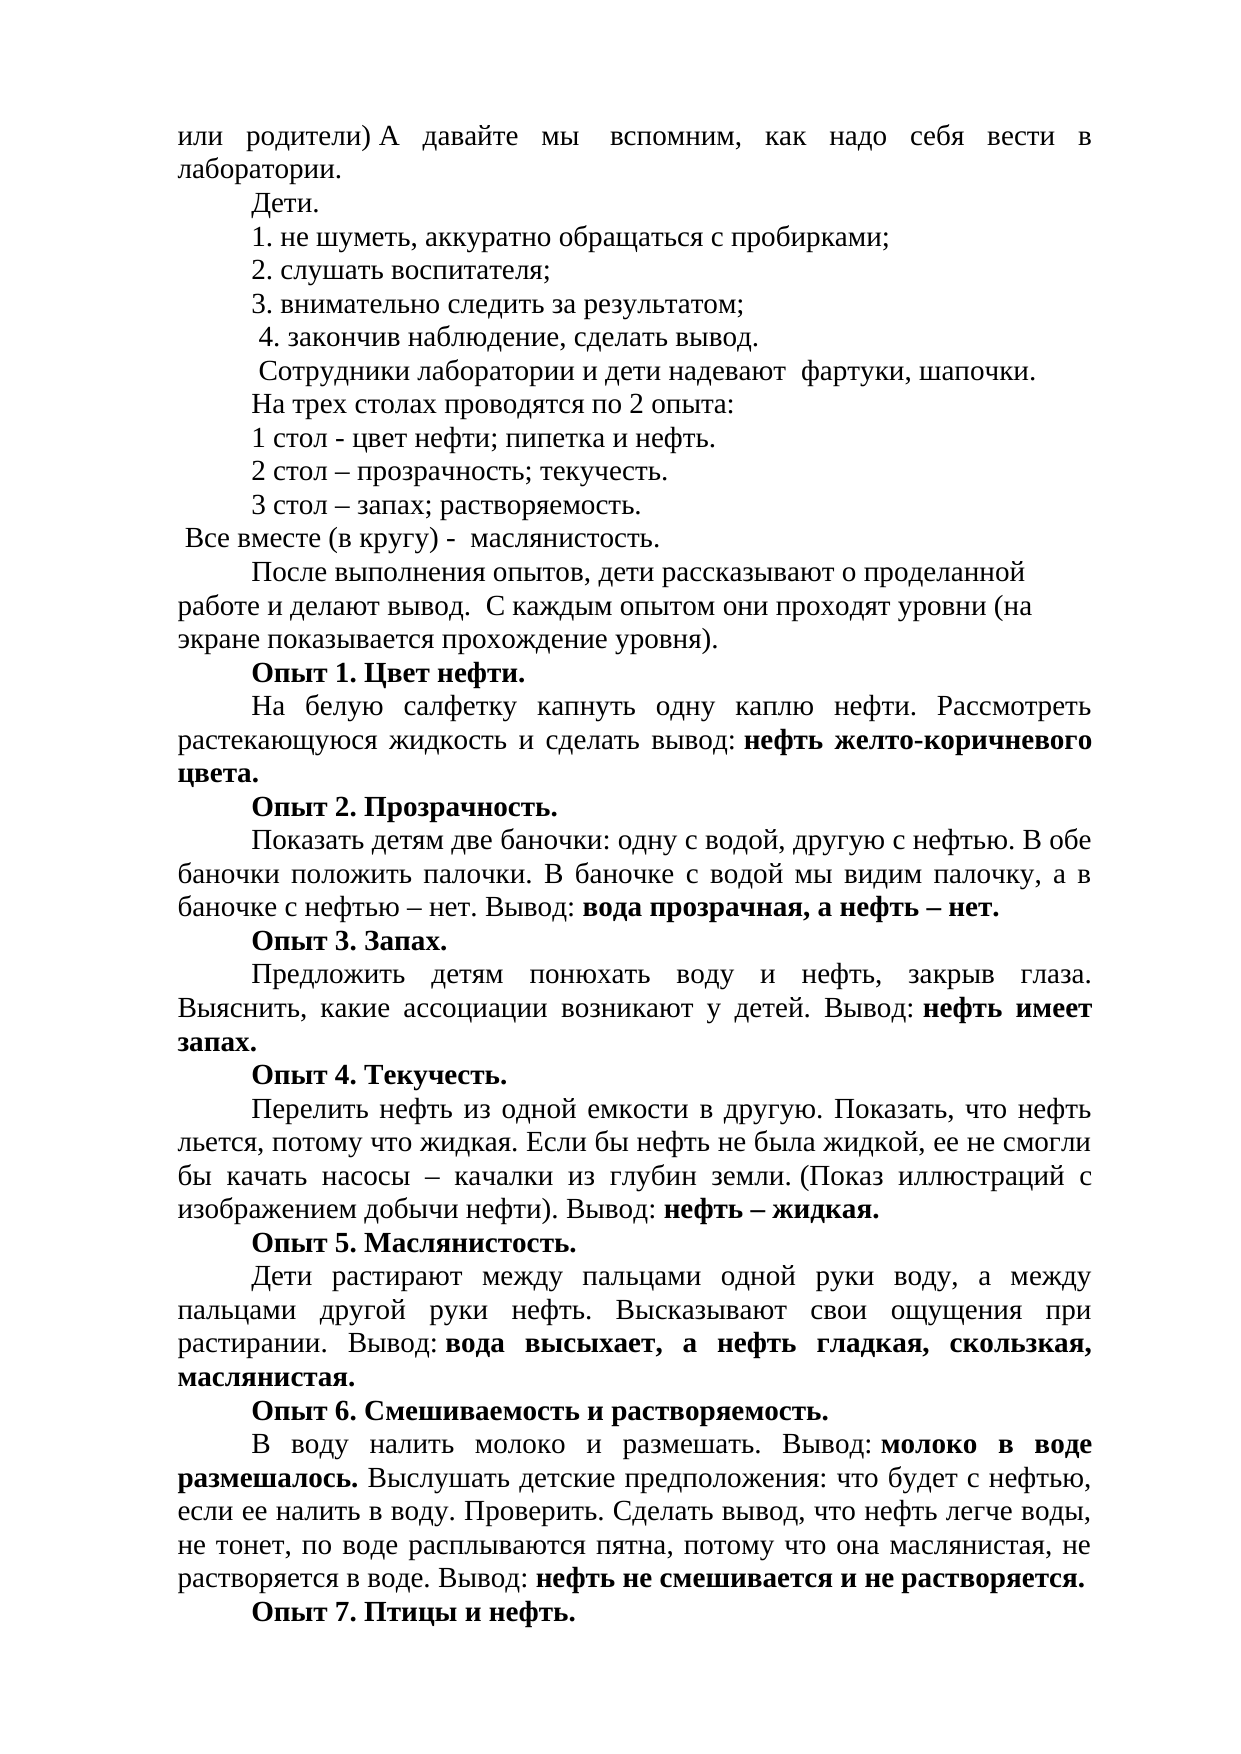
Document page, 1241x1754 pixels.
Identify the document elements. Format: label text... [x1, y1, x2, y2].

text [177, 118, 1092, 185]
text В воду налить молоко и размешать. Вывод: молоко в воде размешалось. Выслушать детские предположения: что будет с нефтью, если ее налить в воду. Проверить. Сделать вывод, что нефть легче воды, не тонет, по воде расплываются пятна, потому что она маслянистая, не растворяется в воде. Вывод: нефть не смешивается и не растворяется. [177, 1426, 1092, 1594]
text Дети растирают между пальцами одной руки воду, а между пальцами другой руки нефть. Высказывают свои ощущения при растирании. Вывод: вода высыхает, а нефть гладкая, скользкая, маслянистая. [177, 1258, 1092, 1393]
text На белую салфетку капнуть одну каплю нефти. Рассмотреть растекающуюся жидкость и сделать вывод: нефть желто-коричневого цвета. [177, 688, 1092, 789]
text Опыт 7. Птицы и нефть. [177, 1594, 1092, 1627]
text На трех столах проводятся по 2 опыта: [177, 386, 1092, 420]
text Опыт 3. Запах. [177, 923, 1092, 957]
text Перелить нефть из одной емкости в другую. Показать, что нефть льется, потому что жидкая. Если бы нефть не была жидкой, ее не смогли бы качать насосы – качалки из глубин земли. (Показ иллюстраций с изображением добычи нефти). Вывод: нефть – жидкая. [177, 1091, 1092, 1225]
text 3 стол – запах; растворяемость. Все вместе (в кругу) - маслянистость. [177, 487, 1092, 554]
text Опыт 2. Прозрачность. [177, 789, 1092, 822]
text После выполнения опытов, дети рассказывают о проделанной работе и делают вывод. С каждым опытом они проходят уровни (на экране показывается прохождение уровня). [177, 554, 1092, 655]
text 4. закончив наблюдение, сделать вывод. [177, 319, 1092, 353]
text Опыт 4. Текучесть. [177, 1057, 1092, 1091]
text 2. слушать воспитателя; [177, 252, 1092, 286]
text 1 стол - цвет нефти; пипетка и нефть. [177, 420, 1092, 453]
text 3. внимательно следить за результатом; [177, 286, 1092, 319]
text Сотрудники лаборатории и дети надевают фартуки, шапочки. [177, 353, 1092, 386]
text Опыт 1. Цвет нефти. [177, 655, 1092, 688]
text 1. не шуметь, аккуратно обращаться с пробирками; [177, 219, 1092, 252]
text Дети. [177, 185, 1092, 219]
text Предложить детям понюхать воду и нефть, закрыв глаза. Выяснить, какие ассоциации возникают у детей. Вывод: нефть имеет запах. [177, 957, 1092, 1057]
text 2 стол – прозрачность; текучесть. [177, 453, 1092, 487]
text Показать детям две баночки: одну с водой, другую с нефтью. В обе баночки положить палочки. В баночке с водой мы видим палочку, а в баночке с нефтью – нет. Вывод: вода прозрачная, а нефть – нет. [177, 822, 1092, 923]
text Опыт 5. Маслянистость. [177, 1225, 1092, 1258]
text Опыт 6. Смешиваемость и растворяемость. [177, 1393, 1092, 1426]
